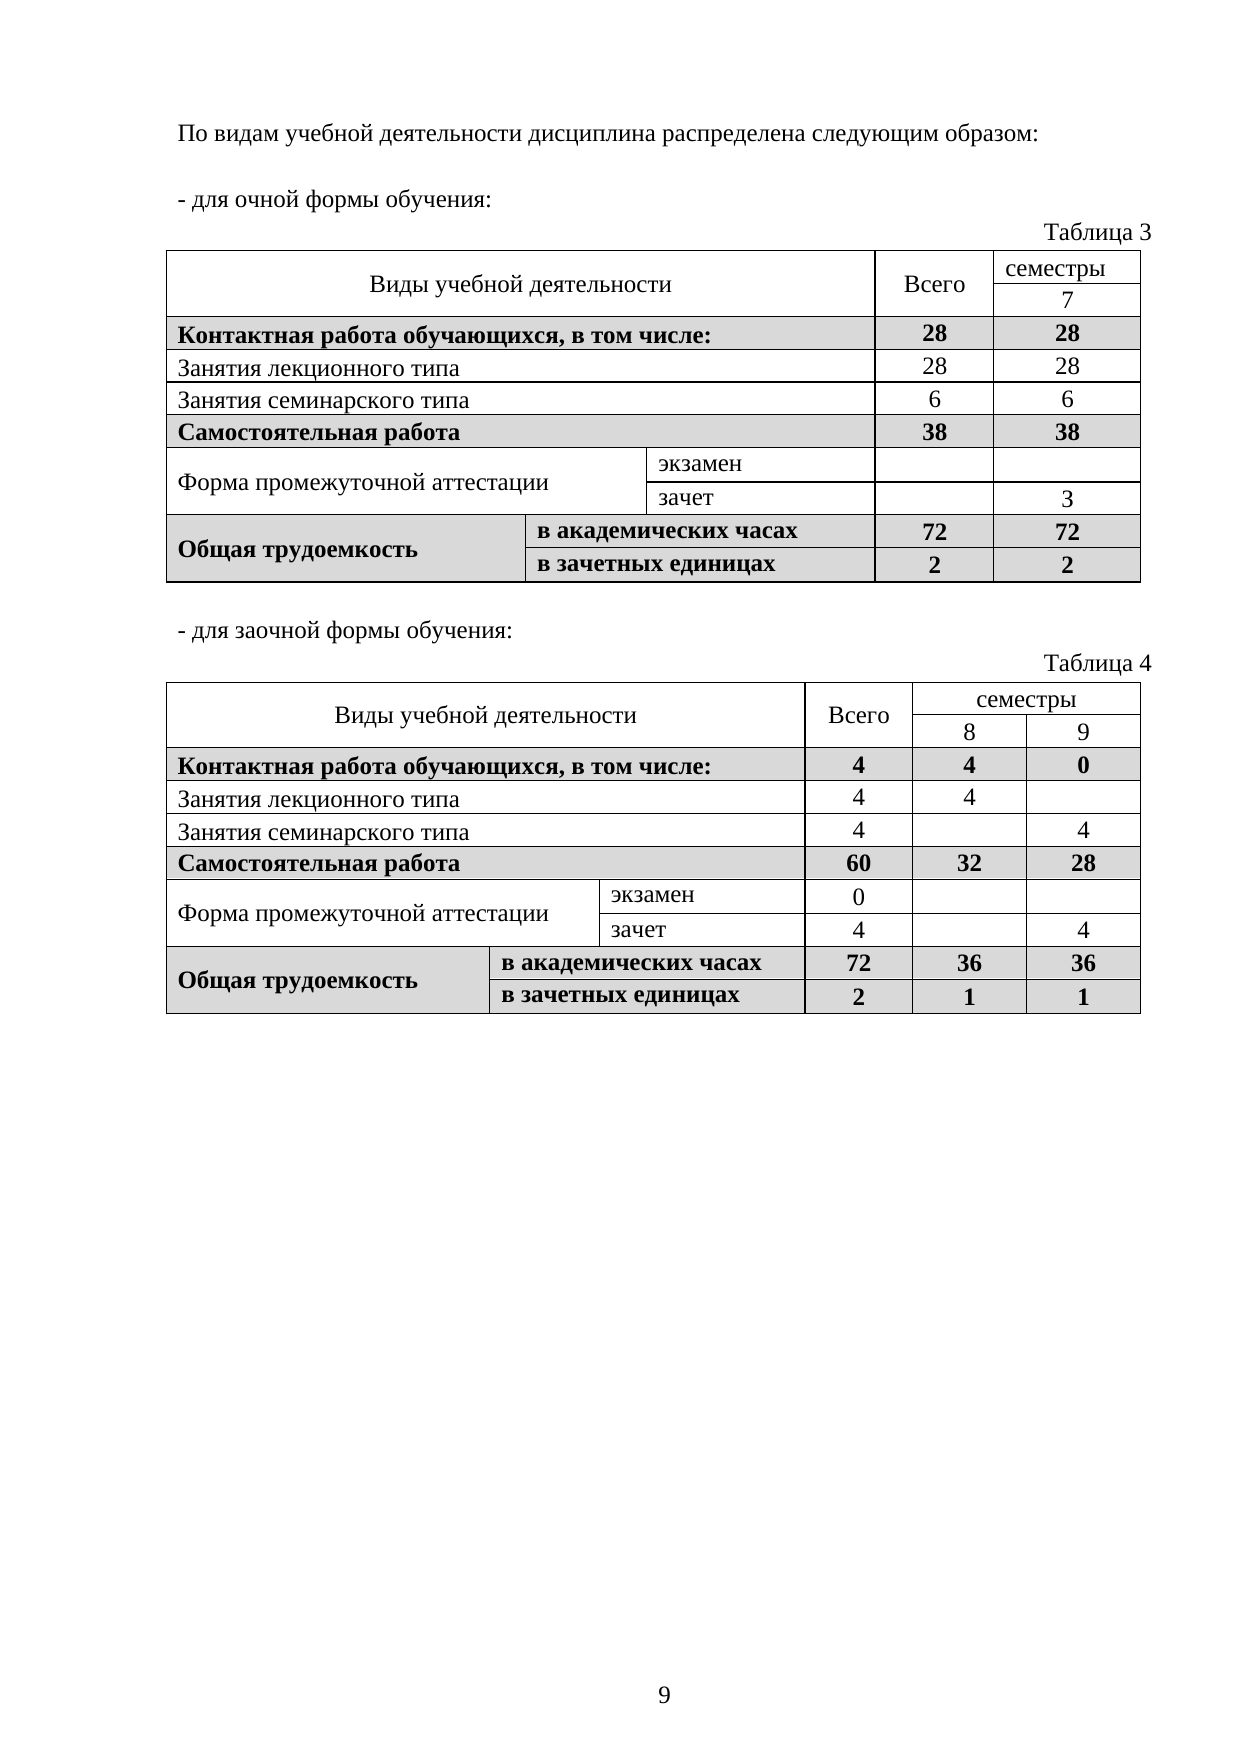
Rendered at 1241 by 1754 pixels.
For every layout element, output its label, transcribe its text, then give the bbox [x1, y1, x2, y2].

table_cell 72 [806, 947, 912, 978]
table_cell 1 [1027, 980, 1140, 1013]
table_cell 6 [876, 383, 993, 414]
table_cell 28 [876, 317, 993, 349]
text Таблица 3 [177, 217, 1152, 246]
table_cell [1027, 880, 1140, 913]
table_cell Общая трудоемкость [167, 515, 525, 581]
table_cell 4 [806, 814, 912, 846]
table_cell [913, 914, 1026, 946]
table_cell Самостоятельная работа [167, 415, 874, 447]
table_header Виды учебной деятельности [167, 251, 874, 316]
table_cell 9 [1027, 715, 1140, 747]
table_cell [1027, 781, 1140, 813]
table_cell 0 [806, 880, 912, 913]
table_cell 8 [913, 715, 1026, 747]
table_cell Самостоятельная работа [167, 847, 804, 878]
table_cell Занятия лекционного типа [167, 350, 874, 381]
table_cell в академических часах [526, 515, 874, 547]
text По видам учебной деятельности дисциплина распределена следующим образом: [177, 118, 1152, 147]
table_header Всего [876, 251, 993, 316]
table_cell 28 [994, 317, 1140, 349]
table_cell 28 [1027, 847, 1140, 878]
table_cell 72 [876, 515, 993, 547]
table_cell 2 [994, 548, 1140, 581]
table_cell Занятия семинарского типа [167, 814, 804, 846]
table_cell [876, 483, 993, 514]
table_cell 4 [806, 914, 912, 946]
table_cell 28 [994, 350, 1140, 381]
table_cell экзамен [600, 880, 804, 913]
table_cell 4 [806, 748, 912, 780]
table_cell 36 [913, 947, 1026, 978]
table_cell 32 [913, 847, 1026, 878]
table_cell Занятия лекционного типа [167, 781, 804, 813]
table_header Всего [806, 683, 912, 747]
table_cell 28 [876, 350, 993, 381]
table_cell в зачетных единицах [526, 548, 874, 581]
table_cell в академических часах [490, 947, 804, 978]
table_header семестры [994, 251, 1140, 283]
table_cell 4 [913, 748, 1026, 780]
table_cell 38 [876, 415, 993, 447]
table_cell [876, 448, 993, 481]
table_cell 2 [876, 548, 993, 581]
table_cell З [994, 483, 1140, 514]
table_cell Контактная работа обучающихся, в том числе: [167, 748, 804, 780]
table_cell Форма промежуточной аттестации [167, 448, 646, 514]
table_cell Занятия семинарского типа [167, 383, 874, 414]
table_cell Контактная работа обучающихся, в том числе: [167, 317, 874, 349]
table_cell 72 [994, 515, 1140, 547]
table_cell 4 [913, 781, 1026, 813]
table_cell в зачетных единицах [490, 980, 804, 1013]
text - для очной формы обучения: [177, 184, 1152, 213]
table_cell 36 [1027, 947, 1140, 978]
table_cell 7 [994, 284, 1140, 316]
table_header семестры [913, 683, 1140, 714]
text - для заочной формы обучения: [177, 616, 1152, 644]
table_cell Общая трудоемкость [167, 947, 489, 1013]
table_cell [994, 448, 1140, 481]
table_cell 4 [1027, 914, 1140, 946]
table_cell 1 [913, 980, 1026, 1013]
table_cell 38 [994, 415, 1140, 447]
table_cell [913, 880, 1026, 913]
table_cell 4 [806, 781, 912, 813]
table_cell 4 [1027, 814, 1140, 846]
table_cell экзамен [647, 448, 874, 481]
table_cell 6 [994, 383, 1140, 414]
table_cell 2 [806, 980, 912, 1013]
table_cell 0 [1027, 748, 1140, 780]
table_cell 60 [806, 847, 912, 878]
text Таблица 4 [177, 648, 1152, 677]
table_cell зачет [600, 914, 804, 946]
table_cell зачет [647, 483, 874, 514]
table_cell [913, 814, 1026, 846]
table_cell Форма промежуточной аттестации [167, 880, 599, 946]
table_header Виды учебной деятельности [167, 683, 804, 747]
